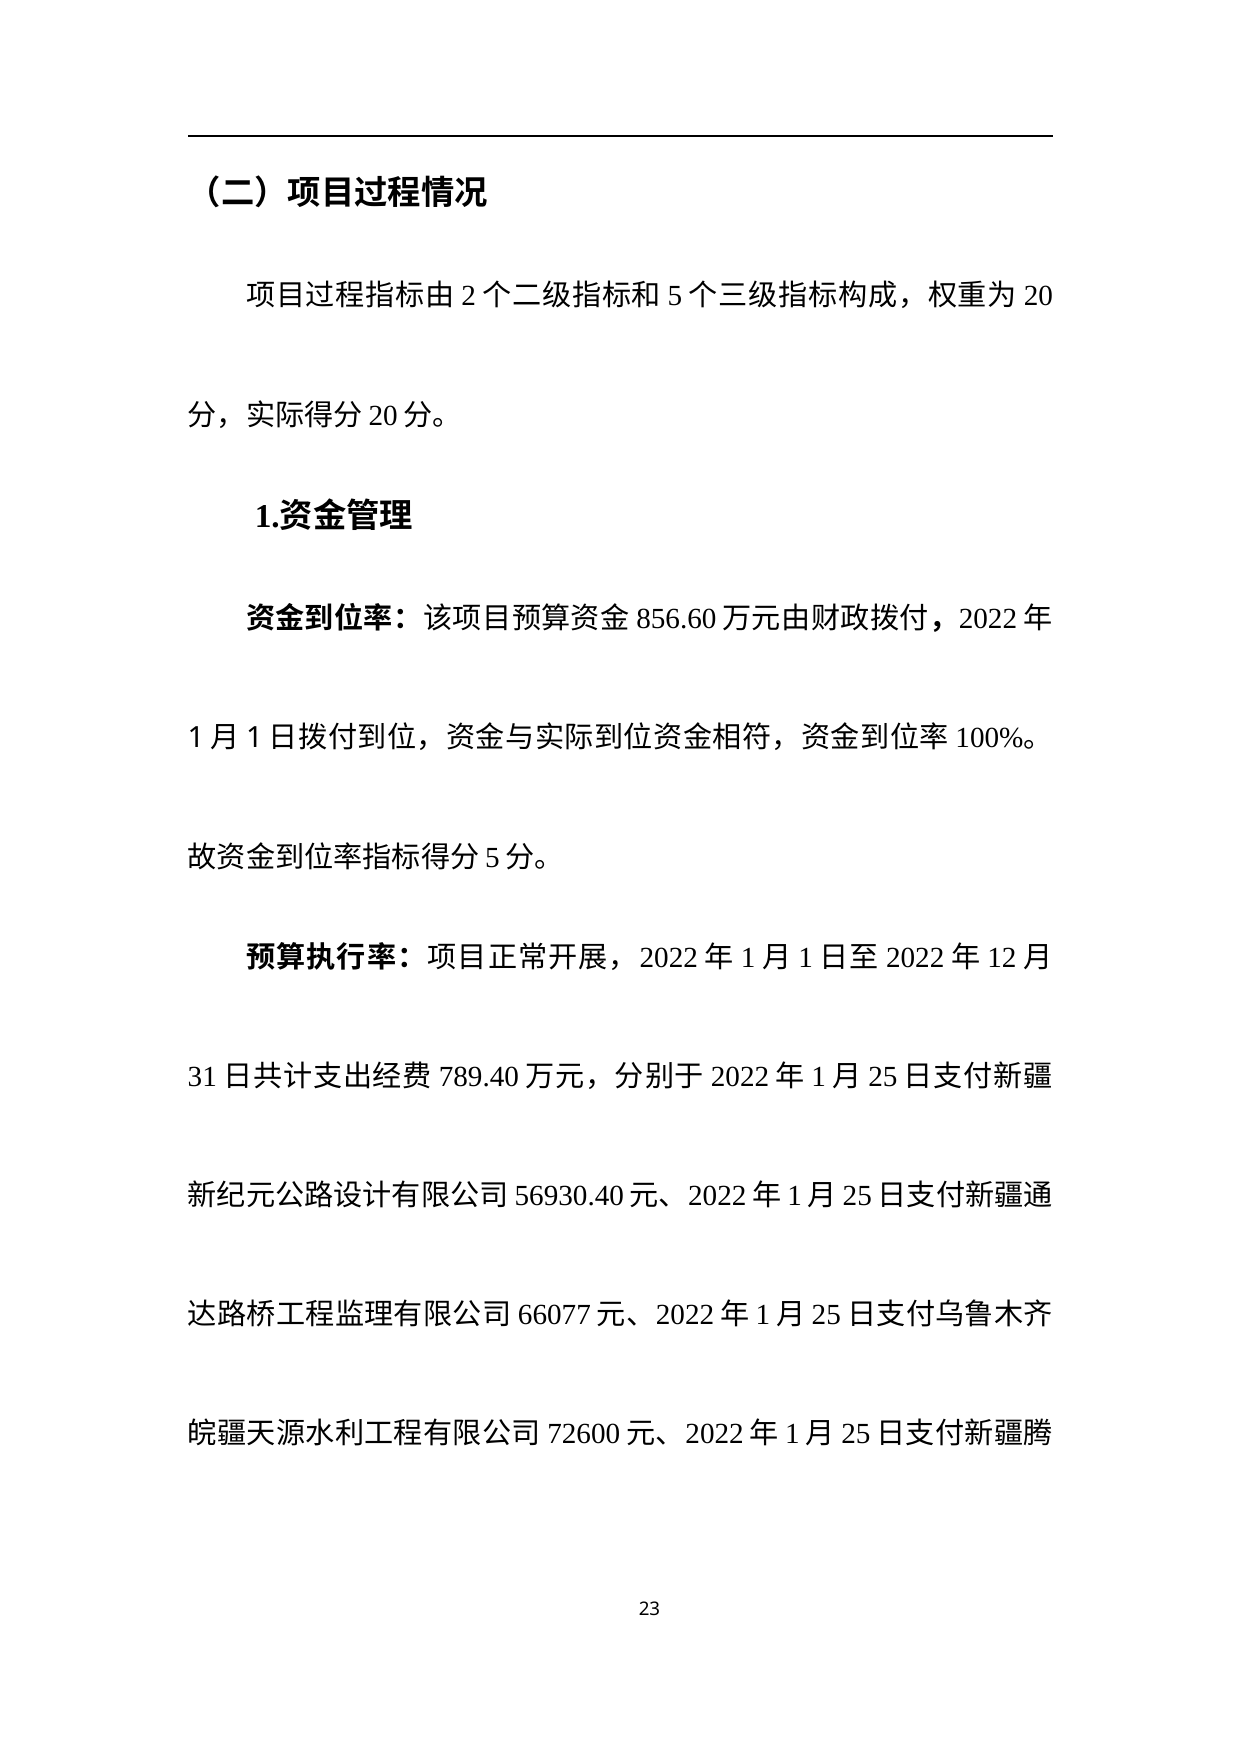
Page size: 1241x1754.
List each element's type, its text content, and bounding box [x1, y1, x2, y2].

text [187, 915, 1053, 1471]
subtitle （二）项目过程情况 [187, 150, 1053, 229]
text 资金到位率：该项目预算资金856.60万元由财政拨付，2022年1月1日拨付到位，资金与实际到位资金相符，资金到位率100%。故资金到位率指标得分5分。 [187, 576, 1053, 894]
subtitle 1.资金管理 [187, 473, 1053, 552]
text 项目过程指标由2个二级指标和5个三级指标构成，权重为20分，实际得分20分。 [187, 253, 1053, 452]
